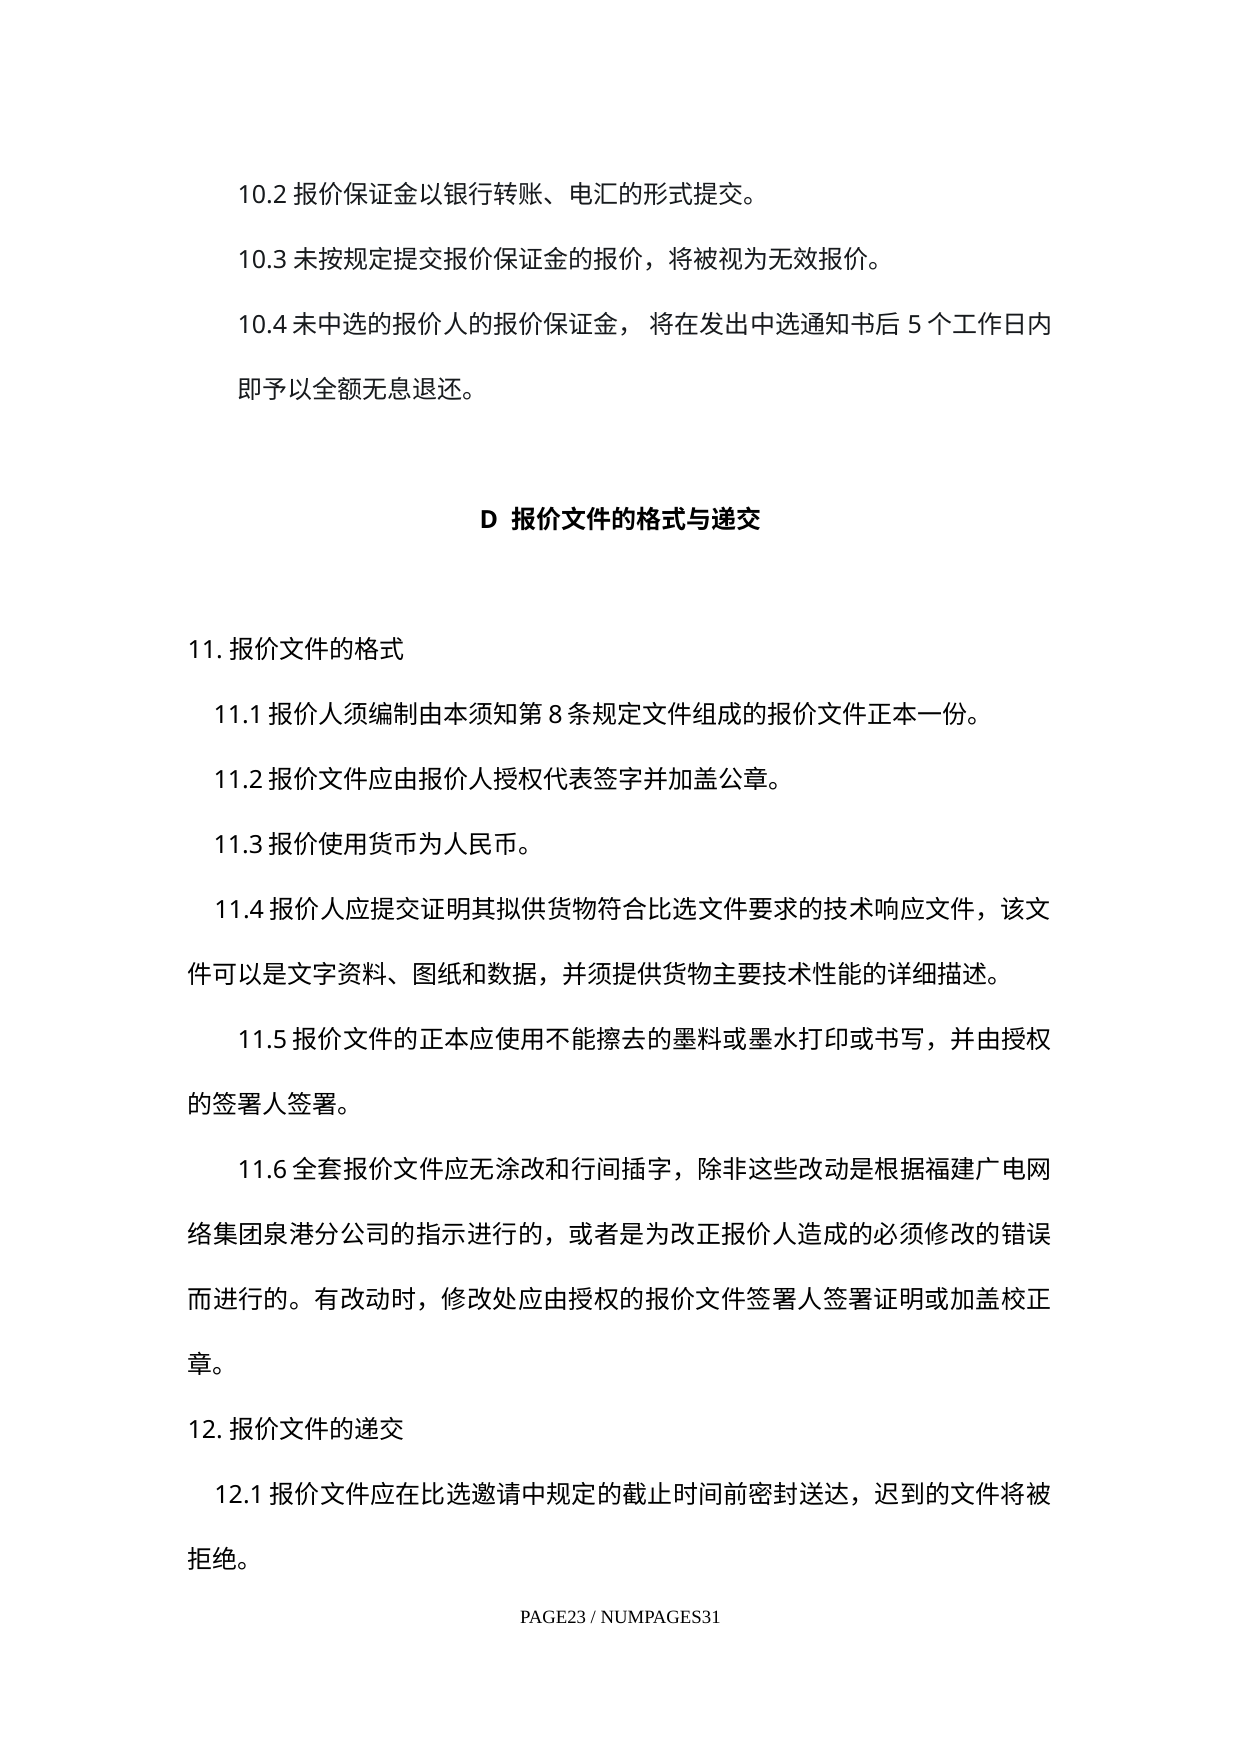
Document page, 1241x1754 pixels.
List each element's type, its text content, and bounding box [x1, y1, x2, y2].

text 12.1报价文件应在比选邀请中规定的截止时间前密封送达，迟到的文件将被拒绝。 [187, 1460, 1053, 1590]
text 11.5报价文件的正本应使用不能擦去的墨料或墨水打印或书写，并由授权的签署人签署。 [187, 1005, 1053, 1135]
text 11.2报价文件应由报价人授权代表签字并加盖公章。 [187, 745, 1053, 810]
text 11.1报价人须编制由本须知第8条规定文件组成的报价文件正本一份。 [187, 680, 1053, 745]
text 11.3报价使用货币为人民币。 [187, 810, 1053, 875]
text 12. 报价文件的递交 [187, 1395, 1053, 1460]
text 11.4报价人应提交证明其拟供货物符合比选文件要求的技术响应文件，该文件可以是文字资料、图纸和数据，并须提供货物主要技术性能的详细描述。 [187, 875, 1053, 1005]
text D 报价文件的格式与递交 [187, 485, 1053, 550]
text 11.6全套报价文件应无涂改和行间插字，除非这些改动是根据福建广电网络集团泉港分公司的指示进行的，或者是为改正报价人造成的必须修改的错误而进行的。有改动时，修改处应由授权的报价文件签署人签署证明或加盖校正章。 [187, 1135, 1053, 1395]
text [187, 160, 1053, 420]
text 11. 报价文件的格式 [187, 615, 1053, 680]
